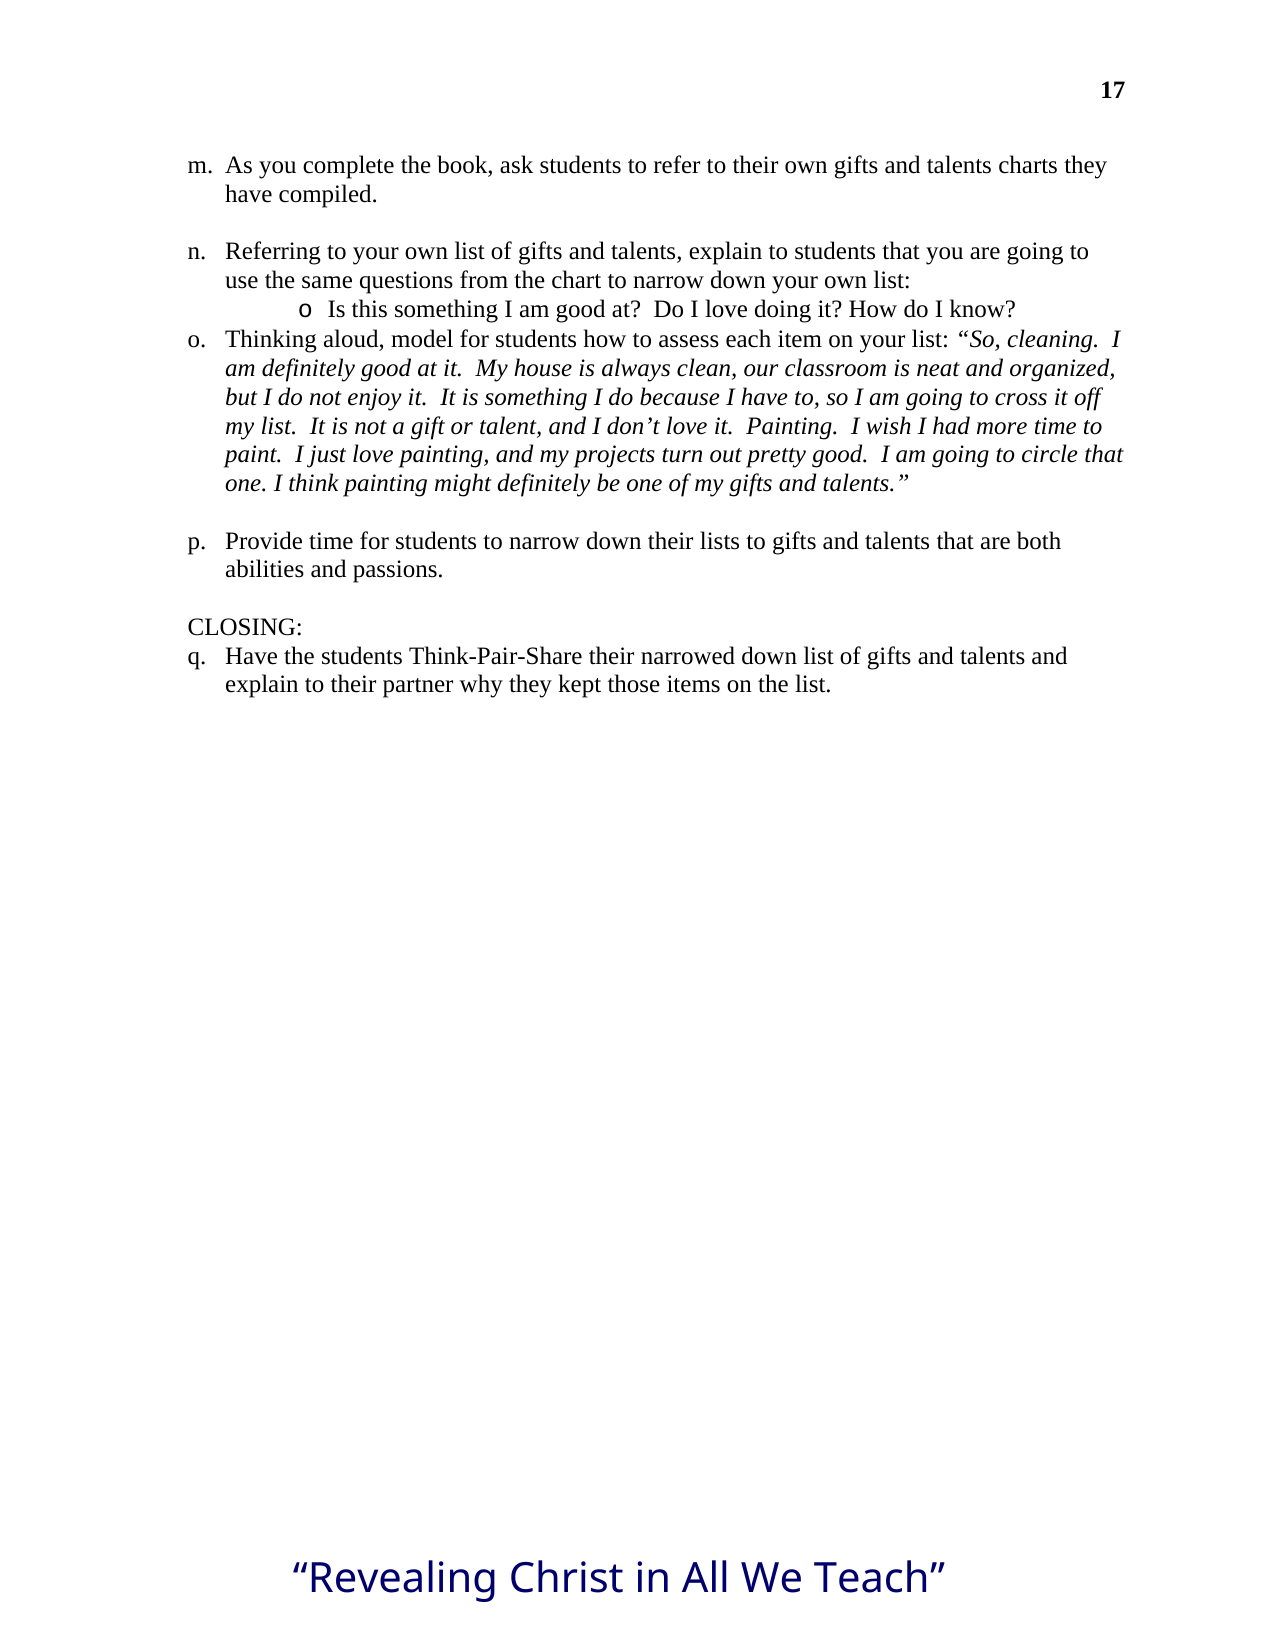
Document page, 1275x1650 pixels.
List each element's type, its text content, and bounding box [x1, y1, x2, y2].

text CLOSING: [187, 612, 1125, 641]
list Is this something I am good at? Do I love doing it? How do I know? [298, 294, 1125, 324]
list As you complete the book, ask students to refer to their own gifts and talents charts they have compiled. [187, 150, 1125, 207]
list Provide time for students to narrow down their lists to gifts and talents that are both abilities and passions. [187, 526, 1125, 583]
list Thinking aloud, model for students how to assess each item on your list: “So, cleaning. I am definitely good at it. My house is always clean, our classroom is neat and organized, but I do not enjoy it. It is something I do because I have to, so I am going to cross it off my list. It is not a gift or talent, and I don’t love it. Painting. I wish I had more time to paint. I just love painting, and my projects turn out pretty good. I am going to circle that one. I think painting might definitely be one of my gifts and talents.” [187, 324, 1125, 497]
list Have the students Think-Pair-Share their narrowed down list of gifts and talents and explain to their partner why they kept those items on the list. [187, 641, 1125, 698]
list Referring to your own list of gifts and talents, explain to students that you are going to use the same questions from the chart to narrow down your own list: [187, 236, 1125, 294]
